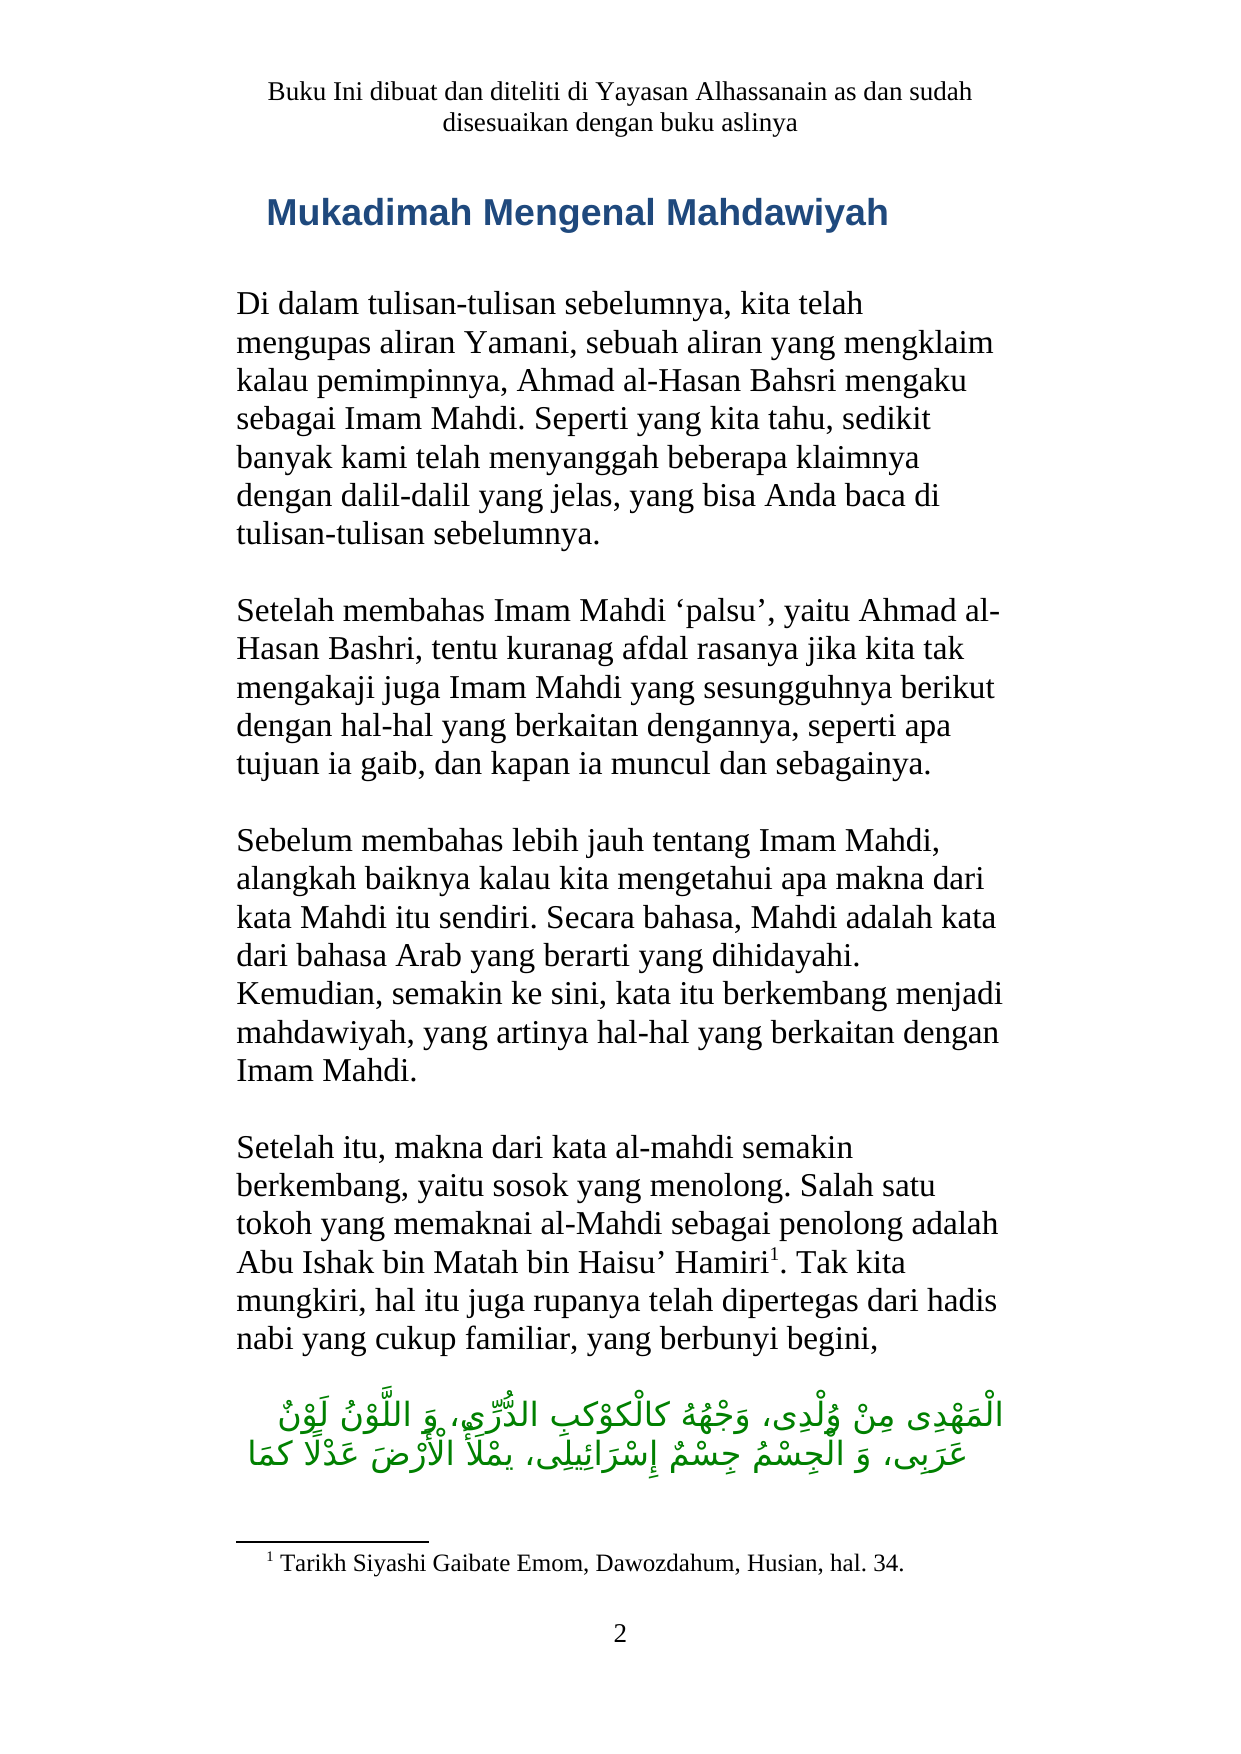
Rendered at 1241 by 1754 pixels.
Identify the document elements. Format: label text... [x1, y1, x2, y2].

subtitle Mukadimah Mengenal Mahdawiyah [236, 190, 1004, 233]
text Setelah itu, makna dari kata al-mahdi semakin berkembang, yaitu sosok yang menolong. Salah satu tokoh yang memaknai al-Mahdi sebagai penolong adalah Abu Ishak bin Matah bin Haisu’ Hamiri. Tak kita mungkiri, hal itu juga rupanya telah dipertegas dari hadis nabi yang cukup familiar, yang berbunyi begini, [236, 1127, 1004, 1357]
text Di dalam tulisan-tulisan sebelumnya, kita telah mengupas aliran Yamani, sebuah aliran yang mengklaim kalau pemimpinnya, Ahmad al-Hasan Bahsri mengaku sebagai Imam Mahdi. Seperti yang kita tahu, sedikit banyak kami telah menyanggah beberapa klaimnya dengan dalil-dalil yang jelas, yang bisa Anda baca di tulisan-tulisan sebelumnya. [236, 284, 1004, 552]
text Sebelum membahas lebih jauh tentang Imam Mahdi, alangkah baiknya kalau kita mengetahui apa makna dari kata Mahdi itu sendiri. Secara bahasa, Mahdi adalah kata dari bahasa Arab yang berarti yang dihidayahi. Kemudian, semakin ke sini, kata itu berkembang menjadi mahdawiyah, yang artinya hal-hal yang berkaitan dengan Imam Mahdi. [236, 820, 1004, 1089]
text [236, 1395, 1004, 1473]
text Setelah membahas Imam Mahdi ‘palsu’, yaitu Ahmad al-Hasan Bashri, tentu kuranag afdal rasanya jika kita tak mengakaji juga Imam Mahdi yang sesungguhnya berikut dengan hal-hal yang berkaitan dengannya, seperti apa tujuan ia gaib, dan kapan ia muncul dan sebagainya. [236, 590, 1004, 782]
